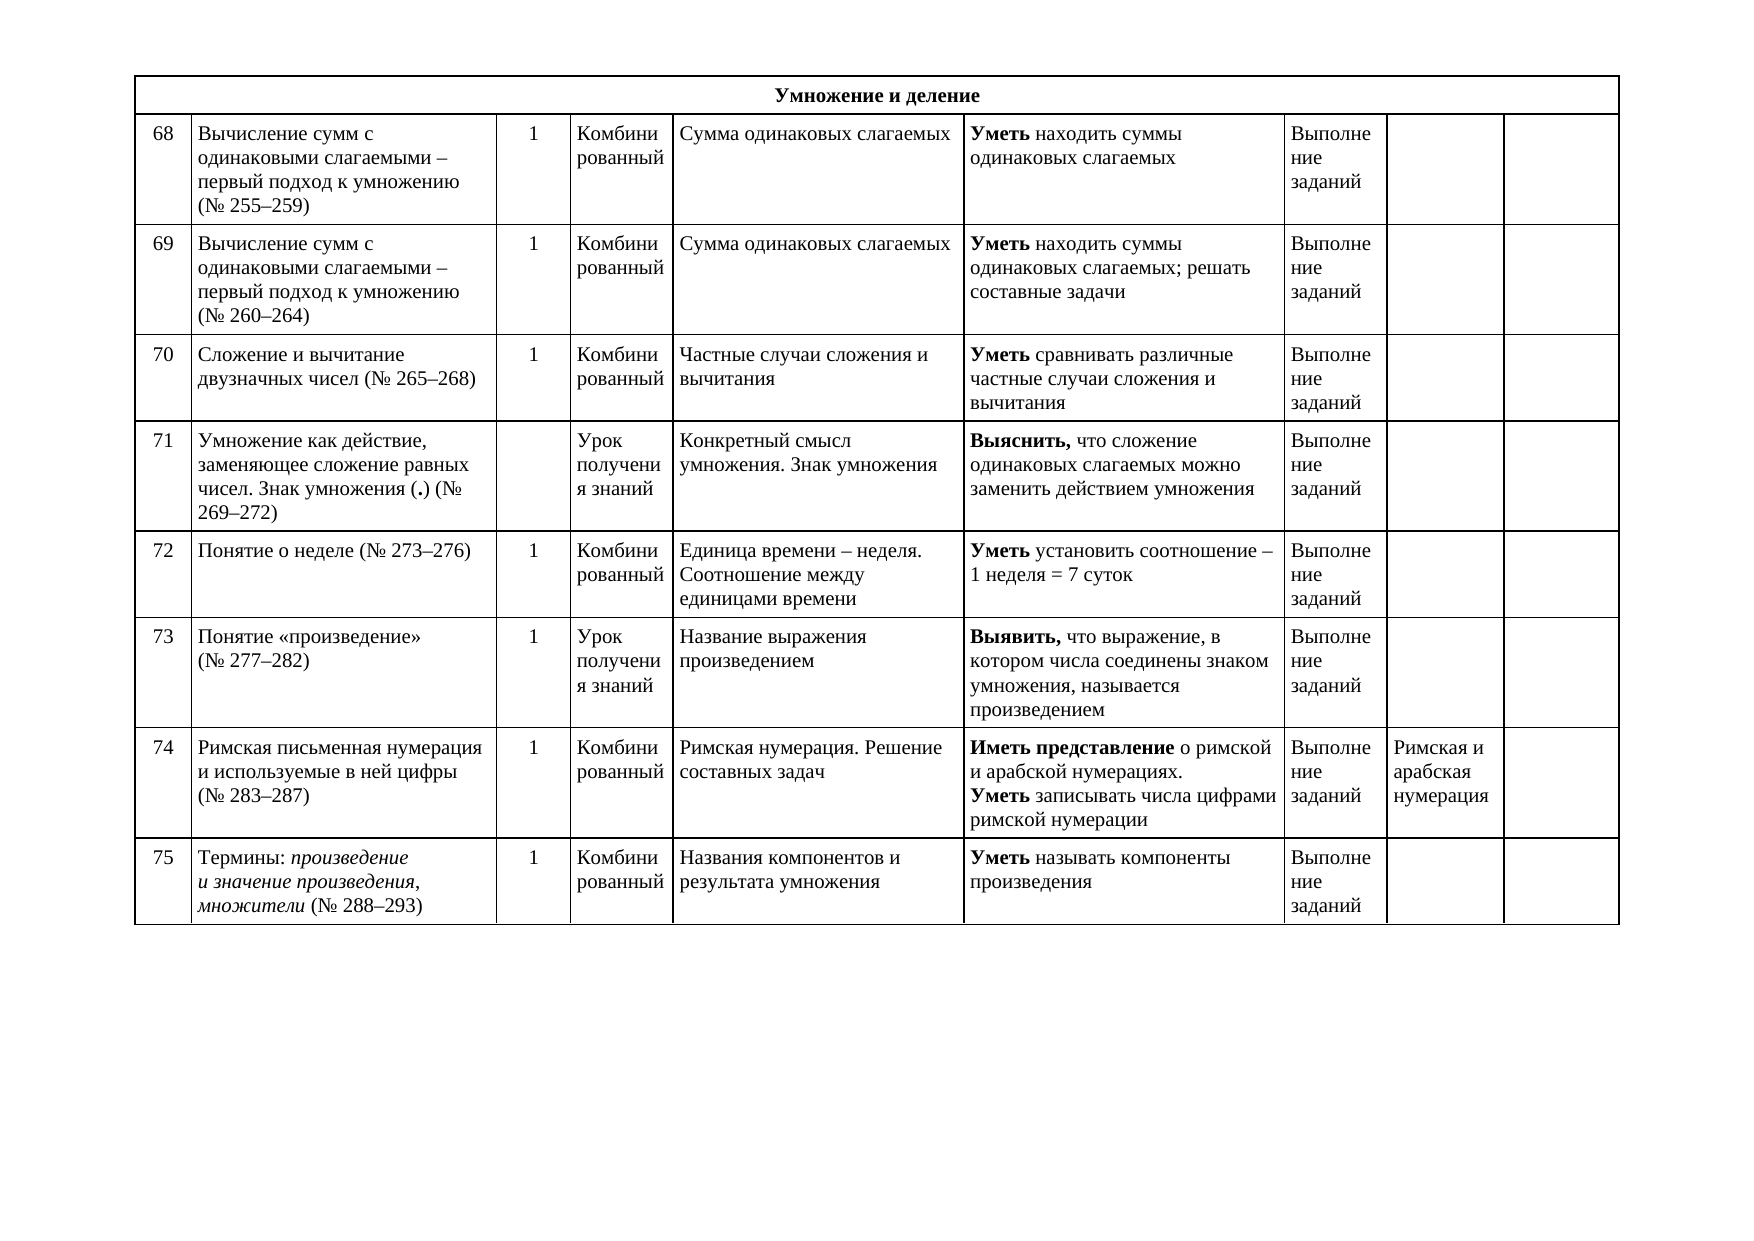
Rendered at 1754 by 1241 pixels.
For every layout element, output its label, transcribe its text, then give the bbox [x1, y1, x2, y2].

table_cell Иметь представление о римской и арабской нумерациях. Уметь записывать числа цифрами римской нумерации [965, 728, 1284, 837]
table_cell Римская и арабская нумерация [1388, 728, 1503, 837]
table_cell Умножение как действие, заменяющее сложение равных чисел. Знак умножения (.) (№ 269–272) [192, 422, 496, 530]
table_cell Римская нумерация. Решение составных задач [674, 728, 963, 837]
table_cell Комбинированный [571, 532, 672, 617]
table_cell Понятие о неделе (№ 273–276) [192, 532, 496, 617]
table_cell [1505, 335, 1618, 420]
table_cell Комбинированный [571, 225, 672, 334]
table_cell 1 [497, 532, 570, 617]
table_cell Выполнение заданий [1285, 839, 1386, 923]
table_cell Уметь находить суммы одинаковых слагаемых [965, 115, 1284, 223]
table_cell [1505, 225, 1618, 334]
table_cell 68 [136, 115, 191, 223]
table_cell Термины: произведение и значение произведения, множители (№ 288–293) [192, 839, 496, 923]
table_cell Понятие «произведение» (№ 277–282) [192, 618, 496, 727]
table_cell 75 [136, 839, 191, 923]
table_cell Конкретный смысл умножения. Знак умножения [674, 422, 963, 530]
table_cell Выполнение заданий [1285, 728, 1386, 837]
table_cell Уметь находить суммы одинаковых слагаемых; решать составные задачи [965, 225, 1284, 334]
table_cell [1505, 422, 1618, 530]
table_cell 1 [497, 728, 570, 837]
table_cell [497, 422, 570, 530]
table_cell [1505, 618, 1618, 727]
table_cell Название выражения произведением [674, 618, 963, 727]
table_cell [1505, 532, 1618, 617]
table_cell Выполнение заданий [1285, 618, 1386, 727]
table_cell Урок получения знаний [571, 422, 672, 530]
table_cell Вычисление сумм с одинаковыми слагаемыми – первый подход к умножению (№ 255–259) [192, 115, 496, 223]
table_cell Уметь установить соотношение – 1 неделя = 7 суток [965, 532, 1284, 617]
table_cell Выполнение заданий [1285, 422, 1386, 530]
table_cell Уметь называть компоненты произведения [965, 839, 1284, 923]
table_cell Выполнение заданий [1285, 532, 1386, 617]
table_cell [1388, 839, 1503, 923]
table_cell Сумма одинаковых слагаемых [674, 115, 963, 223]
table_cell 1 [497, 115, 570, 223]
table_cell Вычисление сумм с одинаковыми слагаемыми – первый подход к умножению (№ 260–264) [192, 225, 496, 334]
table_cell [1388, 225, 1503, 334]
table_cell Сложение и вычитание двузначных чисел (№ 265–268) [192, 335, 496, 420]
table_cell [1388, 532, 1503, 617]
table_cell Комбинированный [571, 115, 672, 223]
table_cell [1388, 335, 1503, 420]
table_cell 1 [497, 225, 570, 334]
table_cell Выполнение заданий [1285, 335, 1386, 420]
table_cell [1505, 839, 1618, 923]
table_cell 70 [136, 335, 191, 420]
table_cell Урок получения знаний [571, 618, 672, 727]
table_cell Названия компонентов и результата умножения [674, 839, 963, 923]
table_cell Выполнение заданий [1285, 225, 1386, 334]
table_cell Уметь сравнивать различные частные случаи сложения и вычитания [965, 335, 1284, 420]
table_header Умножение и деление [136, 77, 1618, 113]
table_cell [1388, 618, 1503, 727]
table_cell [1505, 115, 1618, 223]
table_cell [1505, 728, 1618, 837]
table_cell Выяснить, что сложение одинаковых слагаемых можно заменить действием умножения [965, 422, 1284, 530]
table_cell Выявить, что выражение, в котором числа соединены знаком умножения, называется произведением [965, 618, 1284, 727]
table_cell Единица времени – неделя. Соотношение между единицами времени [674, 532, 963, 617]
table_cell [1388, 422, 1503, 530]
table_cell 1 [497, 839, 570, 923]
table_cell Комбинированный [571, 335, 672, 420]
table_cell Частные случаи сложения и вычитания [674, 335, 963, 420]
table_cell 69 [136, 225, 191, 334]
table_cell 1 [497, 335, 570, 420]
table_cell 73 [136, 618, 191, 727]
table_cell 74 [136, 728, 191, 837]
table_cell [1388, 115, 1503, 223]
table_cell Выполнение заданий [1285, 115, 1386, 223]
table_cell Римская письменная нумерация и используемые в ней цифры (№ 283–287) [192, 728, 496, 837]
table_cell Комбинированный [571, 839, 672, 923]
table_cell 71 [136, 422, 191, 530]
table_cell Комбинированный [571, 728, 672, 837]
table_cell Сумма одинаковых слагаемых [674, 225, 963, 334]
table_cell 72 [136, 532, 191, 617]
table_cell 1 [497, 618, 570, 727]
